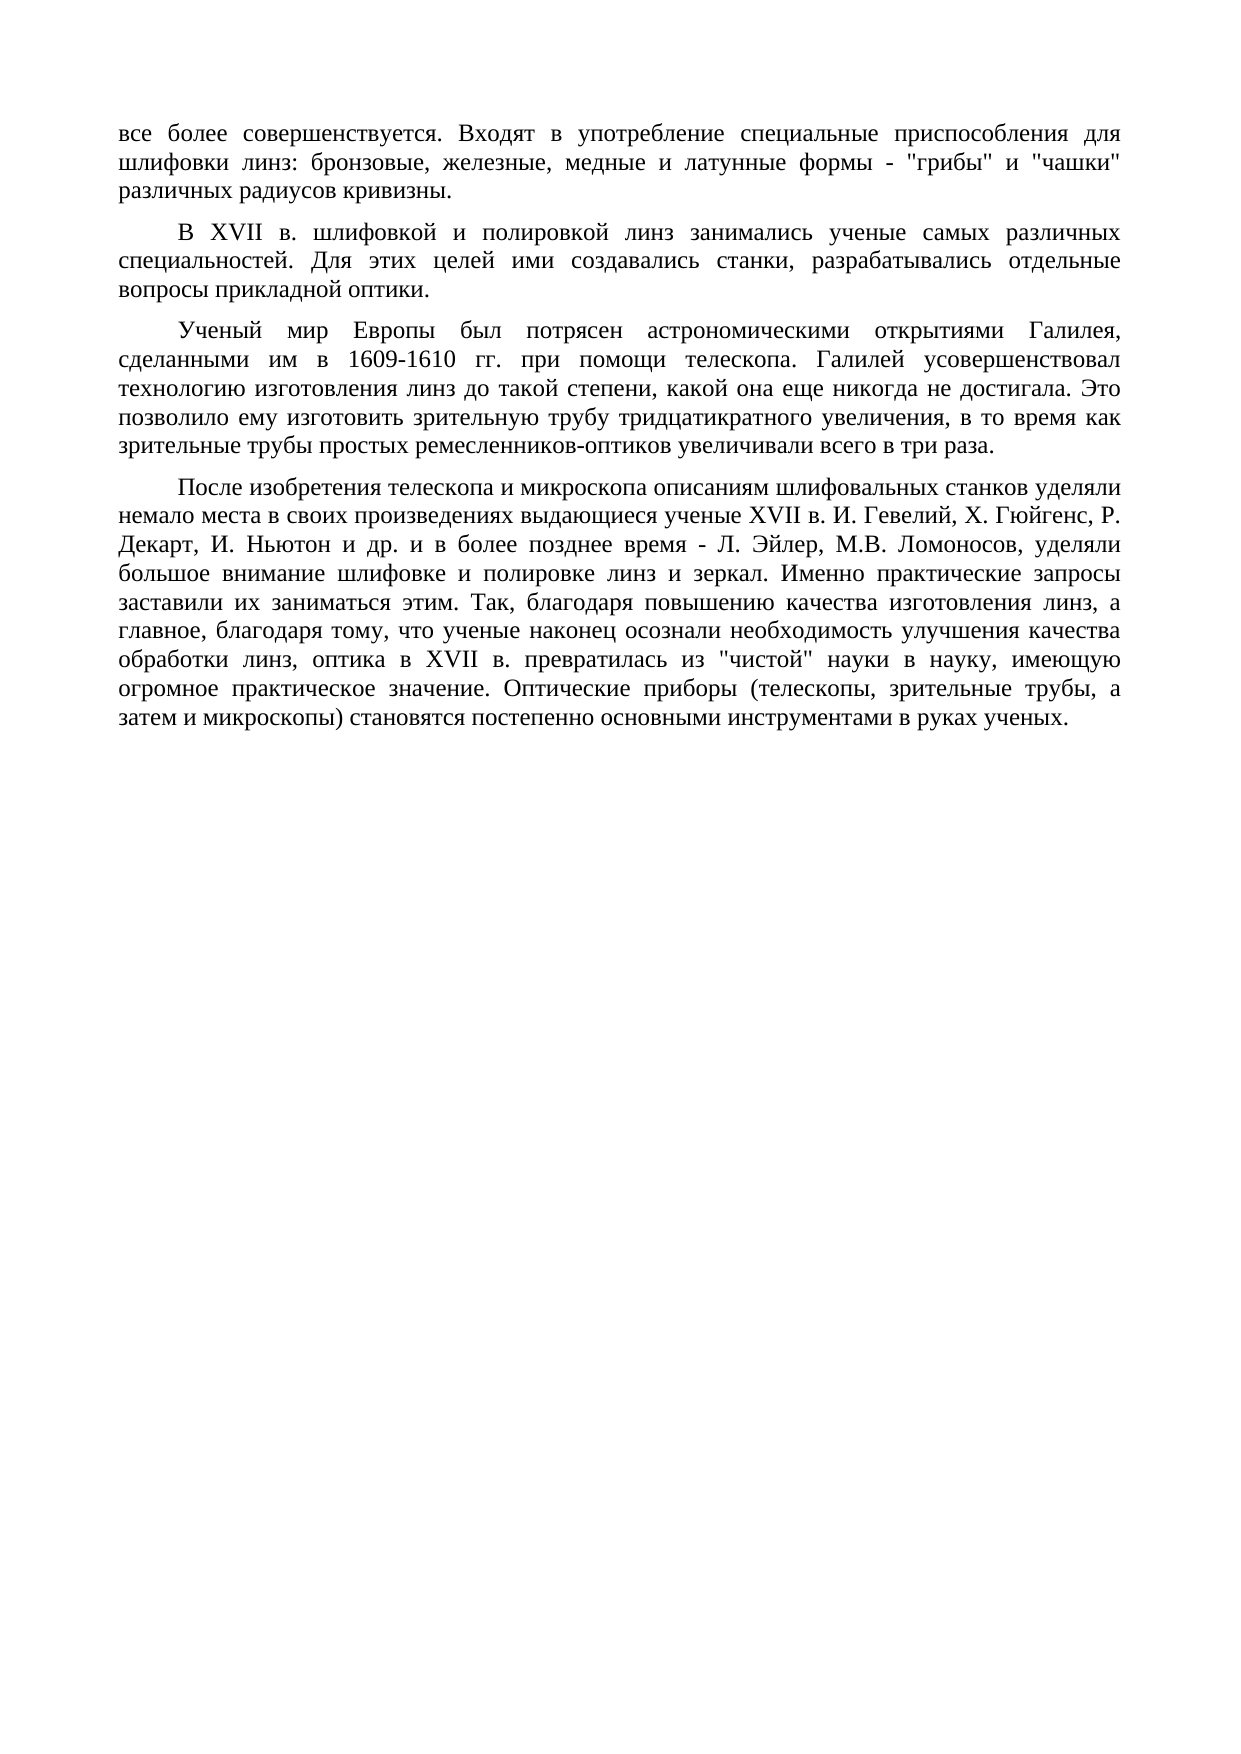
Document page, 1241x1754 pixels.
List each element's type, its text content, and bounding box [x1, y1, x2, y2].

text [118, 118, 1122, 204]
text В XVII в. шлифовкой и полировкой линз занимались ученые самых различных специальностей. Для этих целей ими создавались станки, разрабатывались отдельные вопросы прикладной оптики. [118, 217, 1122, 303]
text После изобретения телескопа и микроскопа описаниям шлифовальных станков уделяли немало места в своих произведениях выдающиеся ученые XVII в. И. Гевелий, X. Гюйгенс, Р. Декарт, И. Ньютон и др. и в более позднее время - Л. Эйлер, М.В. Ломоносов, уделяли большое внимание шлифовке и полировке линз и зеркал. Именно практические запросы заставили их заниматься этим. Так, благодаря повышению качества изготовления линз, а главное, благодаря тому, что ученые наконец осознали необходимость улучшения качества обработки линз, оптика в XVII в. превратилась из "чистой" науки в науку, имеющую огромное практическое значение. Оптические приборы (телескопы, зрительные трубы, а затем и микроскопы) становятся постепенно основными инструментами в руках ученых. [118, 472, 1122, 731]
text Ученый мир Европы был потрясен астрономическими открытиями Галилея, сделанными им в 1609-1610 гг. при помощи телескопа. Галилей усовершенствовал технологию изготовления линз до такой степени, какой она еще никогда не достигала. Это позволило ему изготовить зрительную трубу тридцатикратного увеличения, в то время как зрительные трубы простых ремесленников-оптиков увеличивали всего в три раза. [118, 316, 1122, 459]
